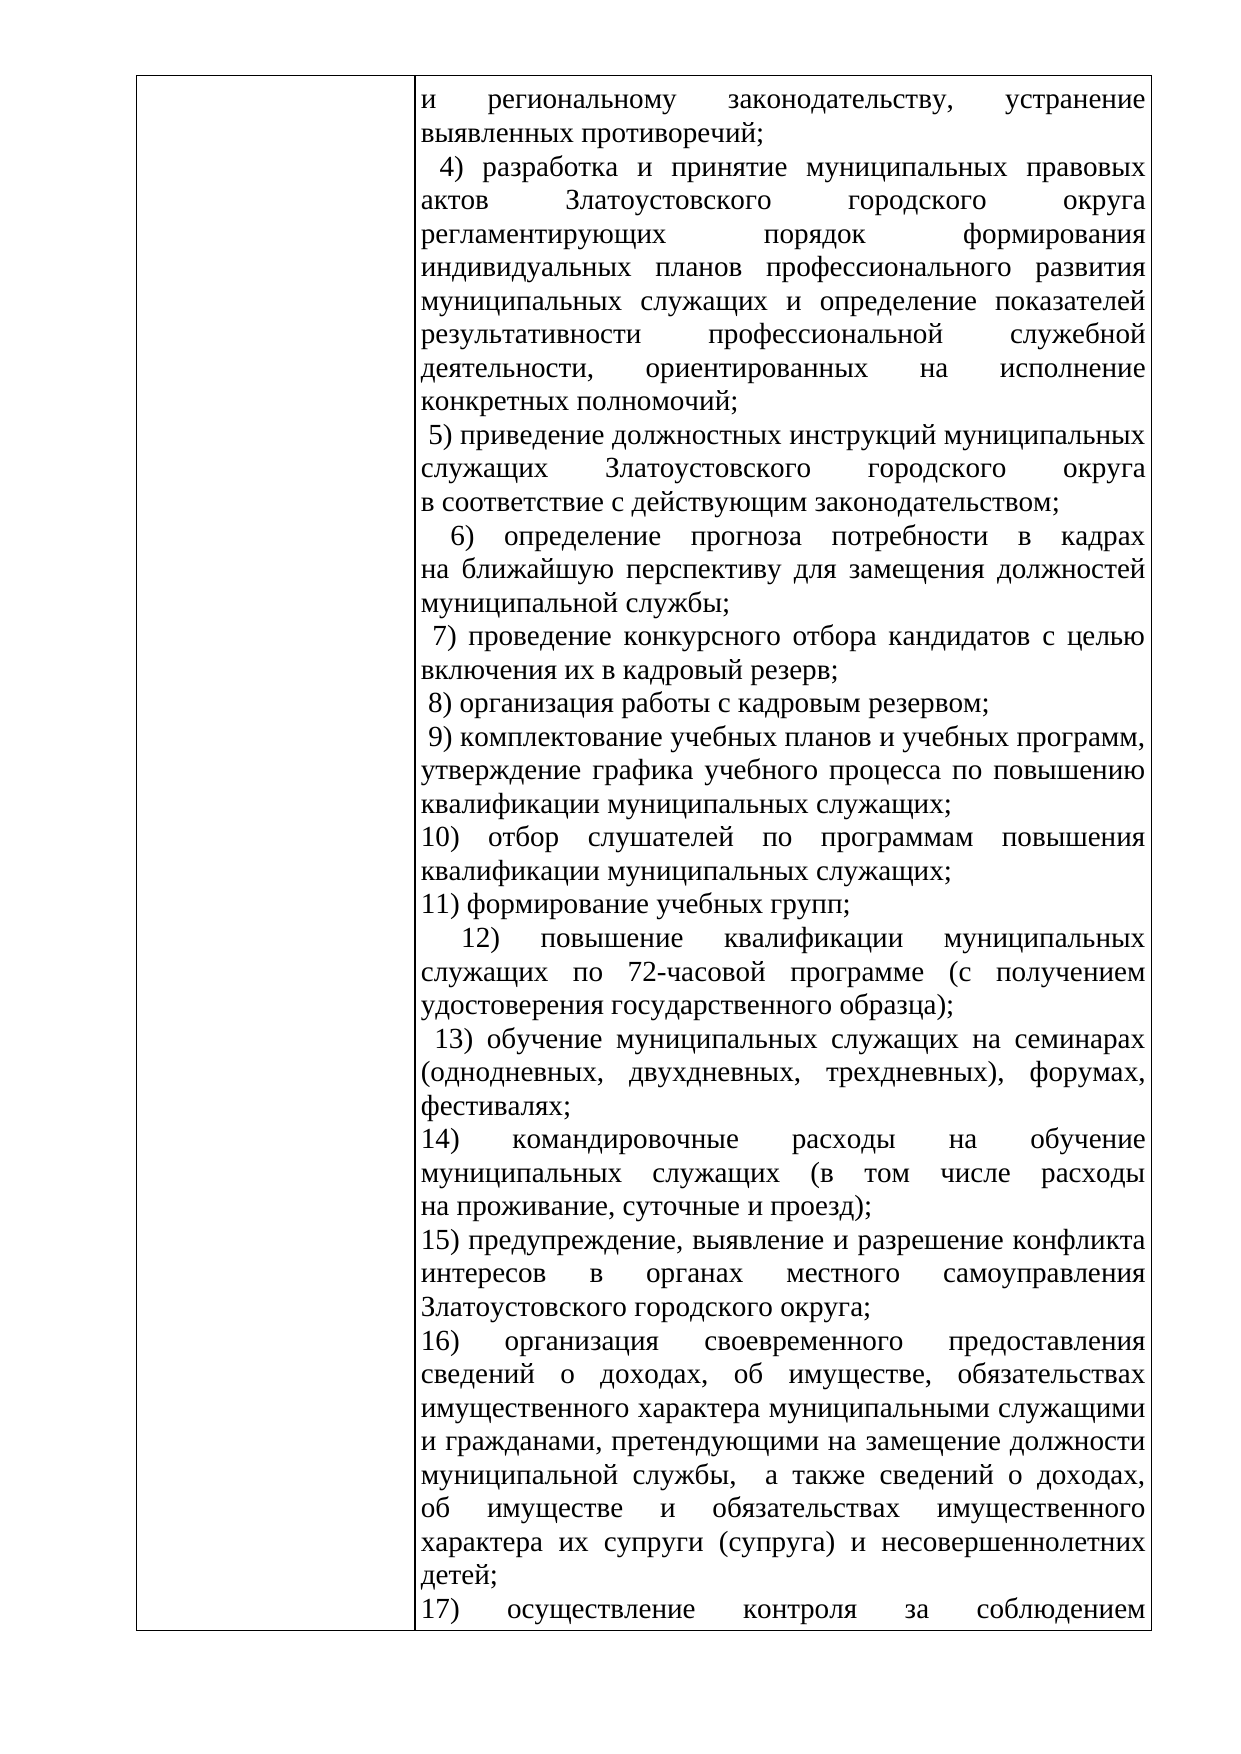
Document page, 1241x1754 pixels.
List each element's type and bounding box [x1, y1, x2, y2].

table_cell [137, 76, 414, 1630]
table_cell [416, 76, 1151, 1630]
